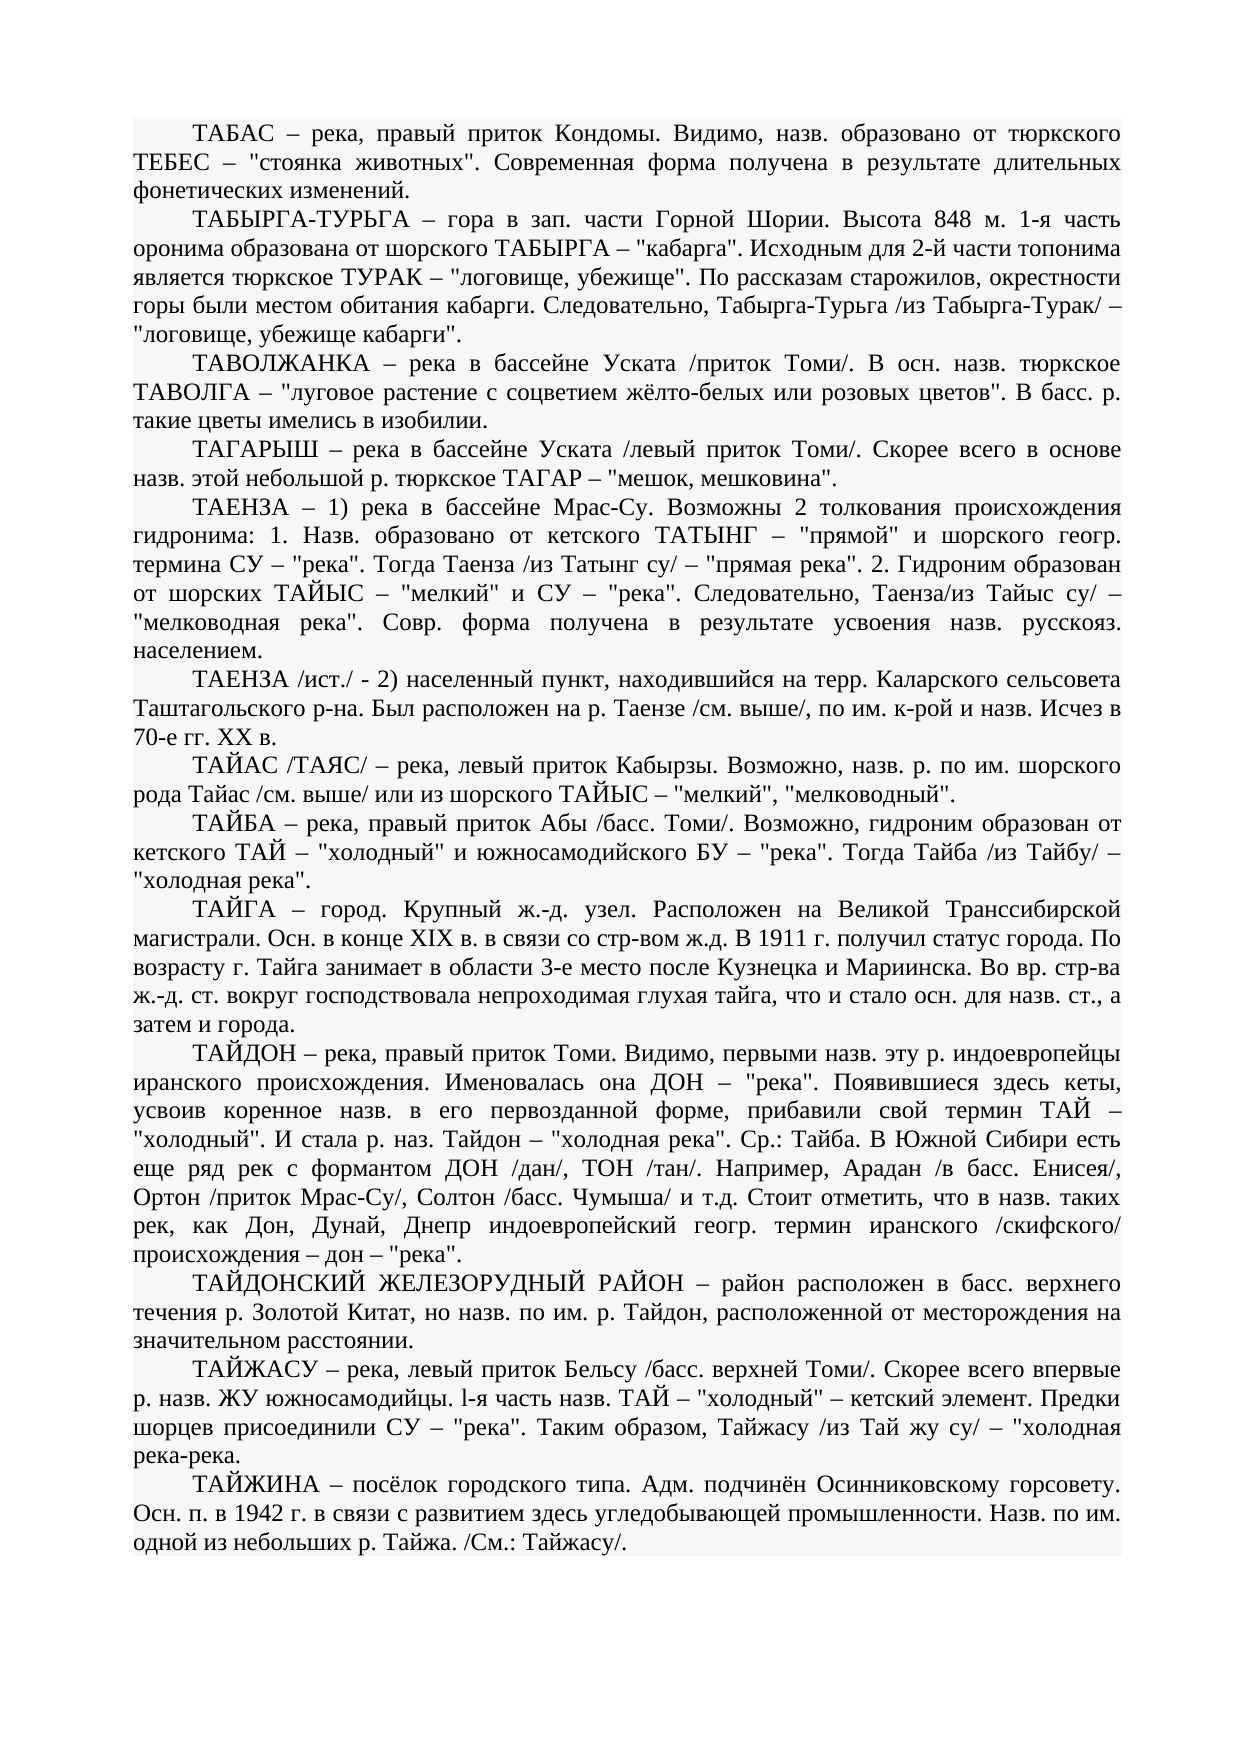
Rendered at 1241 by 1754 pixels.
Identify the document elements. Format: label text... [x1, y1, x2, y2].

text ТАЙАС /ТАЯС/ – река, левый приток Кабырзы. Возможно, назв. р. по им. шорского рода Тайас /см. выше/ или из шорского ТАЙЫС – "мелкий", "мелководный". [133, 751, 1122, 808]
text ТАЙЖАСУ – река, левый приток Бельсу /басс. верхней Томи/. Скорее всего впервые р. назв. ЖУ южносамодийцы. l-я часть назв. ТАЙ – "холодный" – кетский элемент. Предки шорцев присоединили СУ – "река". Таким образом, Тайжасу /из Тай жу су/ – "холодная река-река. [133, 1354, 1122, 1469]
text ТАЙБА – река, правый приток Абы /басс. Томи/. Возможно, гидроним образован от кетского ТАЙ – "холодный" и южносамодийского БУ – "река". Тогда Тайба /из Тайбу/ – "холодная река". [133, 808, 1122, 894]
text ТАЙЖИНА – посёлок городского типа. Адм. подчинён Осинниковскому горсовету. Осн. п. в 1942 г. в связи с развитием здесь угледобывающей промышленности. Назв. по им. одной из небольших р. Тайжа. /См.: Тайжасу/. [133, 1469, 1122, 1556]
text ТАЙДОН – река, правый приток Томи. Видимо, первыми назв. эту р. индоевропейцы иранского происхождения. Именовалась она ДОН – "река". Появившиеся здесь кеты, усвоив коренное назв. в его первозданной форме, прибавили свой термин ТАЙ – "холодный". И стала р. наз. Тайдон – "холодная река". Ср.: Тайба. В Южной Сибири есть еще ряд рек с формантом ДОН /дан/, ТОН /тан/. Например, Арадан /в басс. Енисея/, Ортон /приток Мрас-Су/, Солтон /басс. Чумыша/ и т.д. Стоит отметить, что в назв. таких рек, как Дон, Дунай, Днепр индоевропейский геогр. термин иранского /скифского/ происхождения – дон – "река". [133, 1038, 1122, 1268]
text ТАБАС – река, правый приток Кондомы. Видимо, назв. образовано от тюркского ТЕБЕС – "стоянка животных". Современная форма получена в результате длительных фонетических изменений. [133, 118, 1122, 204]
text ТАЕНЗА /ист./ - 2) населенный пункт, находившийся на терр. Каларского сельсовета Таштагольского р-на. Был расположен на р. Таензе /см. выше/, по им. к-рой и назв. Исчез в 70-е гг. ХХ в. [133, 664, 1122, 751]
text ТАВОЛЖАНКА – река в бассейне Уската /приток Томи/. В осн. назв. тюркское ТАВОЛГА – "луговое растение с соцветием жёлто-белых или розовых цветов". В басс. р. такие цветы имелись в изобилии. [133, 348, 1122, 434]
text ТАЙДОНСКИЙ ЖЕЛЕЗОРУДНЫЙ РАЙОН – район расположен в басс. верхнего течения р. Золотой Китат, но назв. по им. р. Тайдон, расположенной от месторождения на значительном расстоянии. [133, 1268, 1122, 1354]
text ТАЙГА – город. Крупный ж.-д. узел. Расположен на Великой Транссибирской магистрали. Осн. в конце XIX в. в связи со стр-вом ж.д. В 1911 г. получил статус города. По возрасту г. Тайга занимает в области 3-е место после Кузнецка и Мариинска. Во вр. стр-ва ж.-д. ст. вокруг господствовала непроходимая глухая тайга, что и стало осн. для назв. ст., а затем и города. [133, 894, 1122, 1038]
text ТАГАРЫШ – река в бассейне Уската /левый приток Томи/. Скорее всего в основе назв. этой небольшой р. тюркское ТАГАР – "мешок, мешковина". [133, 434, 1122, 492]
text ТАБЫРГА-ТУРЬГА – гора в зап. части Горной Шории. Высота 848 м. 1-я часть оронима образована от шорского ТАБЫРГА – "кабарга". Исходным для 2-й части топонима является тюркское ТУРАК – "логовище, убежище". По рассказам старожилов, окрестности горы были местом обитания кабарги. Следовательно, Табырга-Турьга /из Табырга-Турак/ – "логовище, убежище кабарги". [133, 204, 1122, 348]
text ТАЕНЗА – 1) река в бассейне Мрас-Су. Возможны 2 толкования происхождения гидронима: 1. Назв. образовано от кетского ТАТЫНГ – "прямой" и шорского геогр. термина СУ – "река". Тогда Таенза /из Татынг су/ – "прямая река". 2. Гидроним образован от шорских ТАЙЫС – "мелкий" и СУ – "река". Следовательно, Таенза/из Тайыс су/ – "мелководная река". Совр. форма получена в результате усвоения назв. русскояз. населением. [133, 492, 1122, 664]
